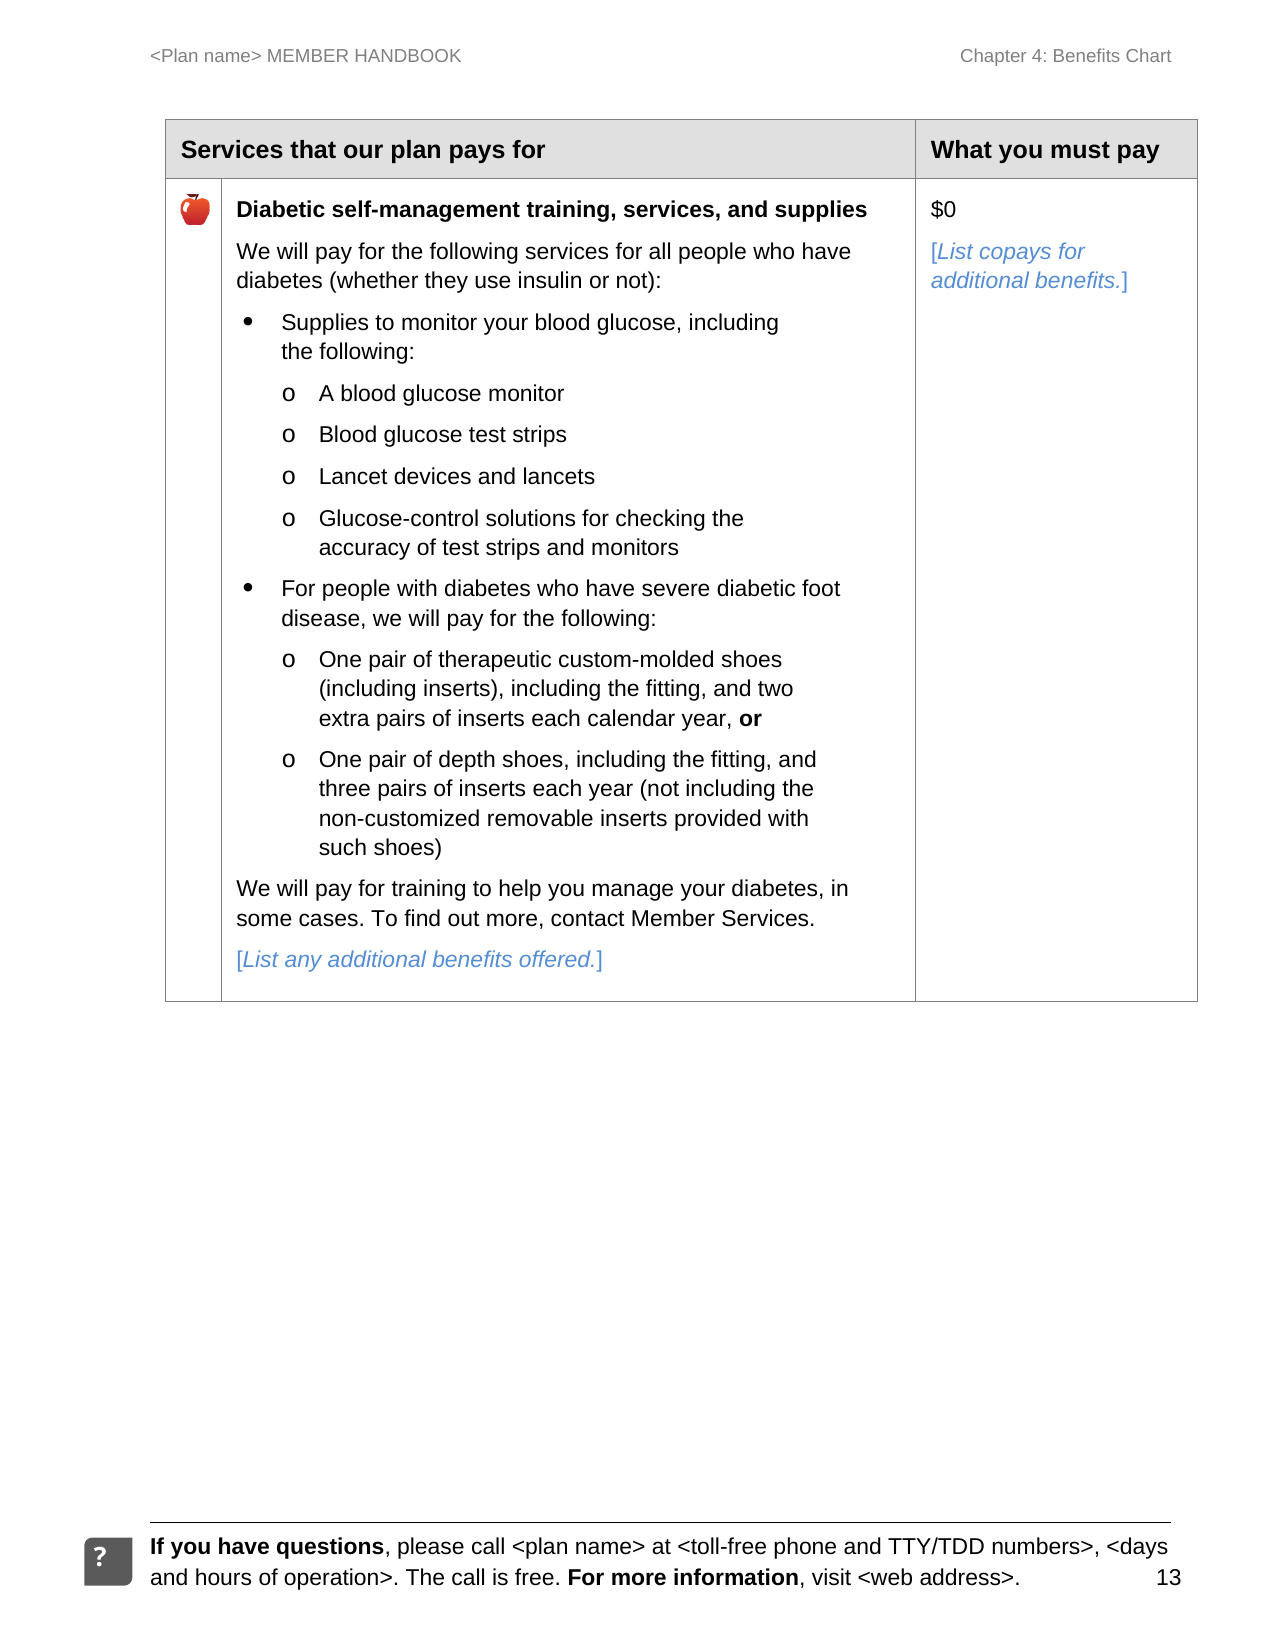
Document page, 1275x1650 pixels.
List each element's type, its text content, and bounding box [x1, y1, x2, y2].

table_cell $0 [List copays for additional benefits.] [916, 179, 1197, 1001]
table_header What you must pay [916, 120, 1197, 178]
picture [180, 194, 210, 225]
table_cell Diabetic self-management training, services, and supplies We will pay for the following services for all people who have diabetes (whether they use insulin or not): Supplies to monitor your blood glucose, including the following: A blood glucose monitor Blood glucose test strips Lancet devices and lancets Glucose-control solutions for checking the accuracy of test strips and monitors For people with diabetes who have severe diabetic foot disease, we will pay for the following: One pair of therapeutic custom-molded shoes (including inserts), including the fitting, and two extra pairs of inserts each calendar year, or One pair of depth shoes, including the fitting, and three pairs of inserts each year (not including the non-customized removable inserts provided with such shoes) We will pay for training to help you manage your diabetes, in some cases. To find out more, contact Member Services. [List any additional benefits offered.] [222, 179, 915, 1001]
table_header Services that our plan pays for [166, 120, 915, 178]
table_cell [166, 179, 221, 1001]
